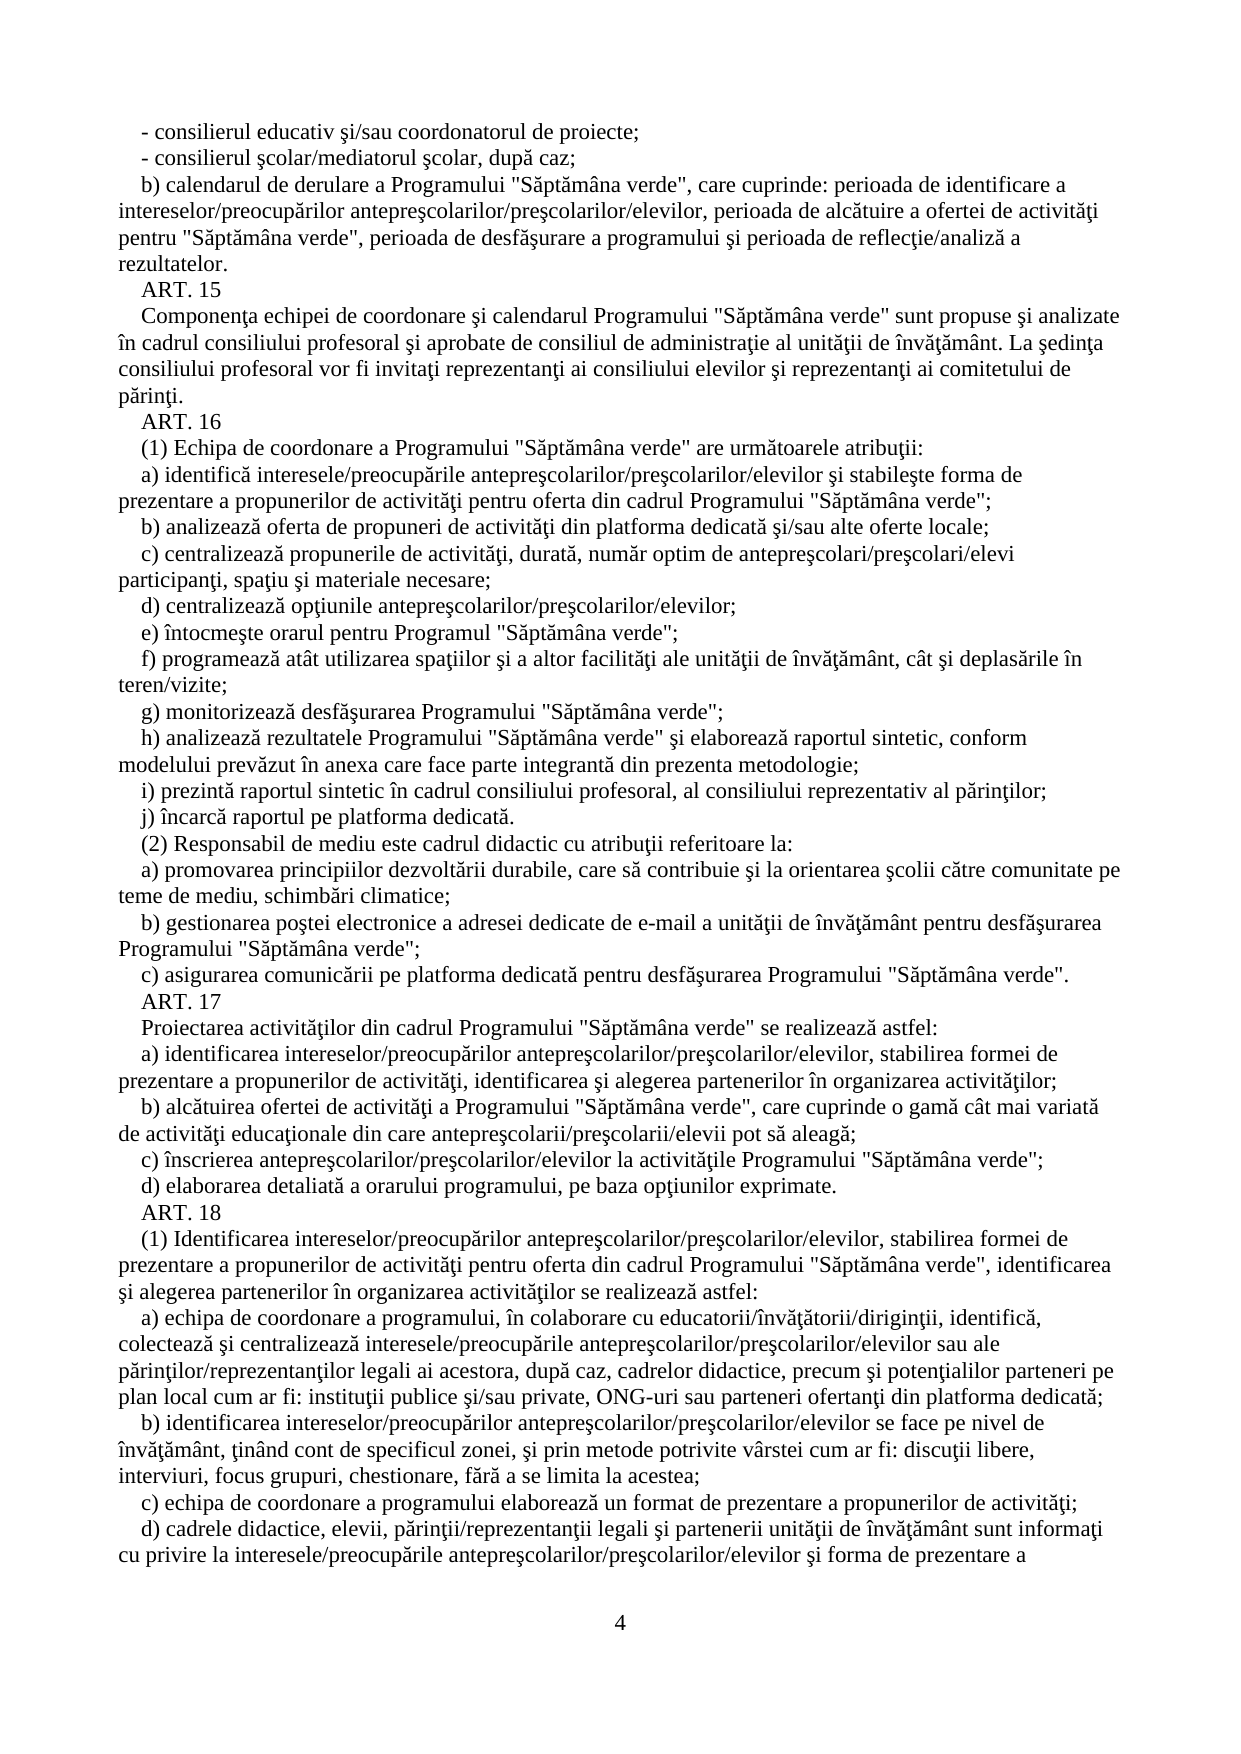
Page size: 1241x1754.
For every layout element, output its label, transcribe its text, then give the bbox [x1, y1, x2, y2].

text b) analizează oferta de propuneri de activităţi din platforma dedicată şi/sau alte oferte locale; [118, 513, 1122, 540]
text Componenţa echipei de coordonare şi calendarul Programului "Săptămâna verde" sunt propuse şi analizate în cadrul consiliului profesoral şi aprobate de consiliul de administraţie al unităţii de învăţământ. La şedinţa consiliului profesoral vor fi invitaţi reprezentanţi ai consiliului elevilor şi reprezentanţi ai comitetului de părinţi. [118, 303, 1122, 408]
text b) gestionarea poştei electronice a adresei dedicate de e-mail a unităţii de învăţământ pentru desfăşurarea Programului "Săptămâna verde"; [118, 909, 1122, 961]
text a) identifică interesele/preocupările antepreşcolarilor/preşcolarilor/elevilor şi stabileşte forma de prezentare a propunerilor de activităţi pentru oferta din cadrul Programului "Săptămâna verde"; [118, 461, 1122, 513]
text (1) Echipa de coordonare a Programului "Săptămâna verde" are următoarele atribuţii: [118, 434, 1122, 461]
text d) elaborarea detaliată a orarului programului, pe baza opţiunilor exprimate. [118, 1172, 1122, 1199]
text i) prezintă raportul sintetic în cadrul consiliului profesoral, al consiliului reprezentativ al părinţilor; [118, 777, 1122, 803]
text c) asigurarea comunicării pe platforma dedicată pentru desfăşurarea Programului "Săptămâna verde". [118, 961, 1122, 988]
text ART. 18 [118, 1199, 1122, 1225]
text f) programează atât utilizarea spaţiilor şi a altor facilităţi ale unităţii de învăţământ, cât şi deplasările în teren/vizite; [118, 645, 1122, 698]
text c) înscrierea antepreşcolarilor/preşcolarilor/elevilor la activităţile Programului "Săptămâna verde"; [118, 1146, 1122, 1172]
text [118, 1515, 1122, 1568]
text (2) Responsabil de mediu este cadrul didactic cu atribuţii referitoare la: [118, 830, 1122, 856]
text a) promovarea principiilor dezvoltării durabile, care să contribuie şi la orientarea şcolii către comunitate pe teme de mediu, schimbări climatice; [118, 856, 1122, 909]
text - consilierul şcolar/mediatorul şcolar, după caz; [118, 144, 1122, 171]
text d) centralizează opţiunile antepreşcolarilor/preşcolarilor/elevilor; [118, 592, 1122, 619]
text c) centralizează propunerile de activităţi, durată, număr optim de antepreşcolari/preşcolari/elevi participanţi, spaţiu şi materiale necesare; [118, 540, 1122, 592]
text e) întocmeşte orarul pentru Programul "Săptămâna verde"; [118, 619, 1122, 645]
text ART. 15 [118, 276, 1122, 303]
text a) identificarea intereselor/preocupărilor antepreşcolarilor/preşcolarilor/elevilor, stabilirea formei de prezentare a propunerilor de activităţi, identificarea şi alegerea partenerilor în organizarea activităţilor; [118, 1041, 1122, 1093]
text h) analizează rezultatele Programului "Săptămâna verde" şi elaborează raportul sintetic, conform modelului prevăzut în anexa care face parte integrantă din prezenta metodologie; [118, 724, 1122, 777]
text g) monitorizează desfăşurarea Programului "Săptămâna verde"; [118, 698, 1122, 724]
text b) identificarea intereselor/preocupărilor antepreşcolarilor/preşcolarilor/elevilor se face pe nivel de învăţământ, ţinând cont de specificul zonei, şi prin metode potrivite vârstei cum ar fi: discuţii libere, interviuri, focus grupuri, chestionare, fără a se limita la acestea; [118, 1409, 1122, 1488]
text Proiectarea activităţilor din cadrul Programului "Săptămâna verde" se realizează astfel: [118, 1014, 1122, 1041]
text (1) Identificarea intereselor/preocupărilor antepreşcolarilor/preşcolarilor/elevilor, stabilirea formei de prezentare a propunerilor de activităţi pentru oferta din cadrul Programului "Săptămâna verde", identificarea şi alegerea partenerilor în organizarea activităţilor se realizează astfel: [118, 1225, 1122, 1304]
text b) alcătuirea ofertei de activităţi a Programului "Săptămâna verde", care cuprinde o gamă cât mai variată de activităţi educaţionale din care antepreşcolarii/preşcolarii/elevii pot să aleagă; [118, 1093, 1122, 1146]
text ART. 17 [118, 988, 1122, 1014]
text j) încarcă raportul pe platforma dedicată. [118, 803, 1122, 830]
text - consilierul educativ şi/sau coordonatorul de proiecte; [118, 118, 1122, 144]
text c) echipa de coordonare a programului elaborează un format de prezentare a propunerilor de activităţi; [118, 1488, 1122, 1515]
text ART. 16 [118, 408, 1122, 434]
text b) calendarul de derulare a Programului "Săptămâna verde", care cuprinde: perioada de identificare a intereselor/preocupărilor antepreşcolarilor/preşcolarilor/elevilor, perioada de alcătuire a ofertei de activităţi pentru "Săptămâna verde", perioada de desfăşurare a programului şi perioada de reflecţie/analiză a rezultatelor. [118, 171, 1122, 276]
text a) echipa de coordonare a programului, în colaborare cu educatorii/învăţătorii/diriginţii, identifică, colectează şi centralizează interesele/preocupările antepreşcolarilor/preşcolarilor/elevilor sau ale părinţilor/reprezentanţilor legali ai acestora, după caz, cadrelor didactice, precum şi potenţialilor parteneri pe plan local cum ar fi: instituţii publice şi/sau private, ONG-uri sau parteneri ofertanţi din platforma dedicată; [118, 1304, 1122, 1409]
